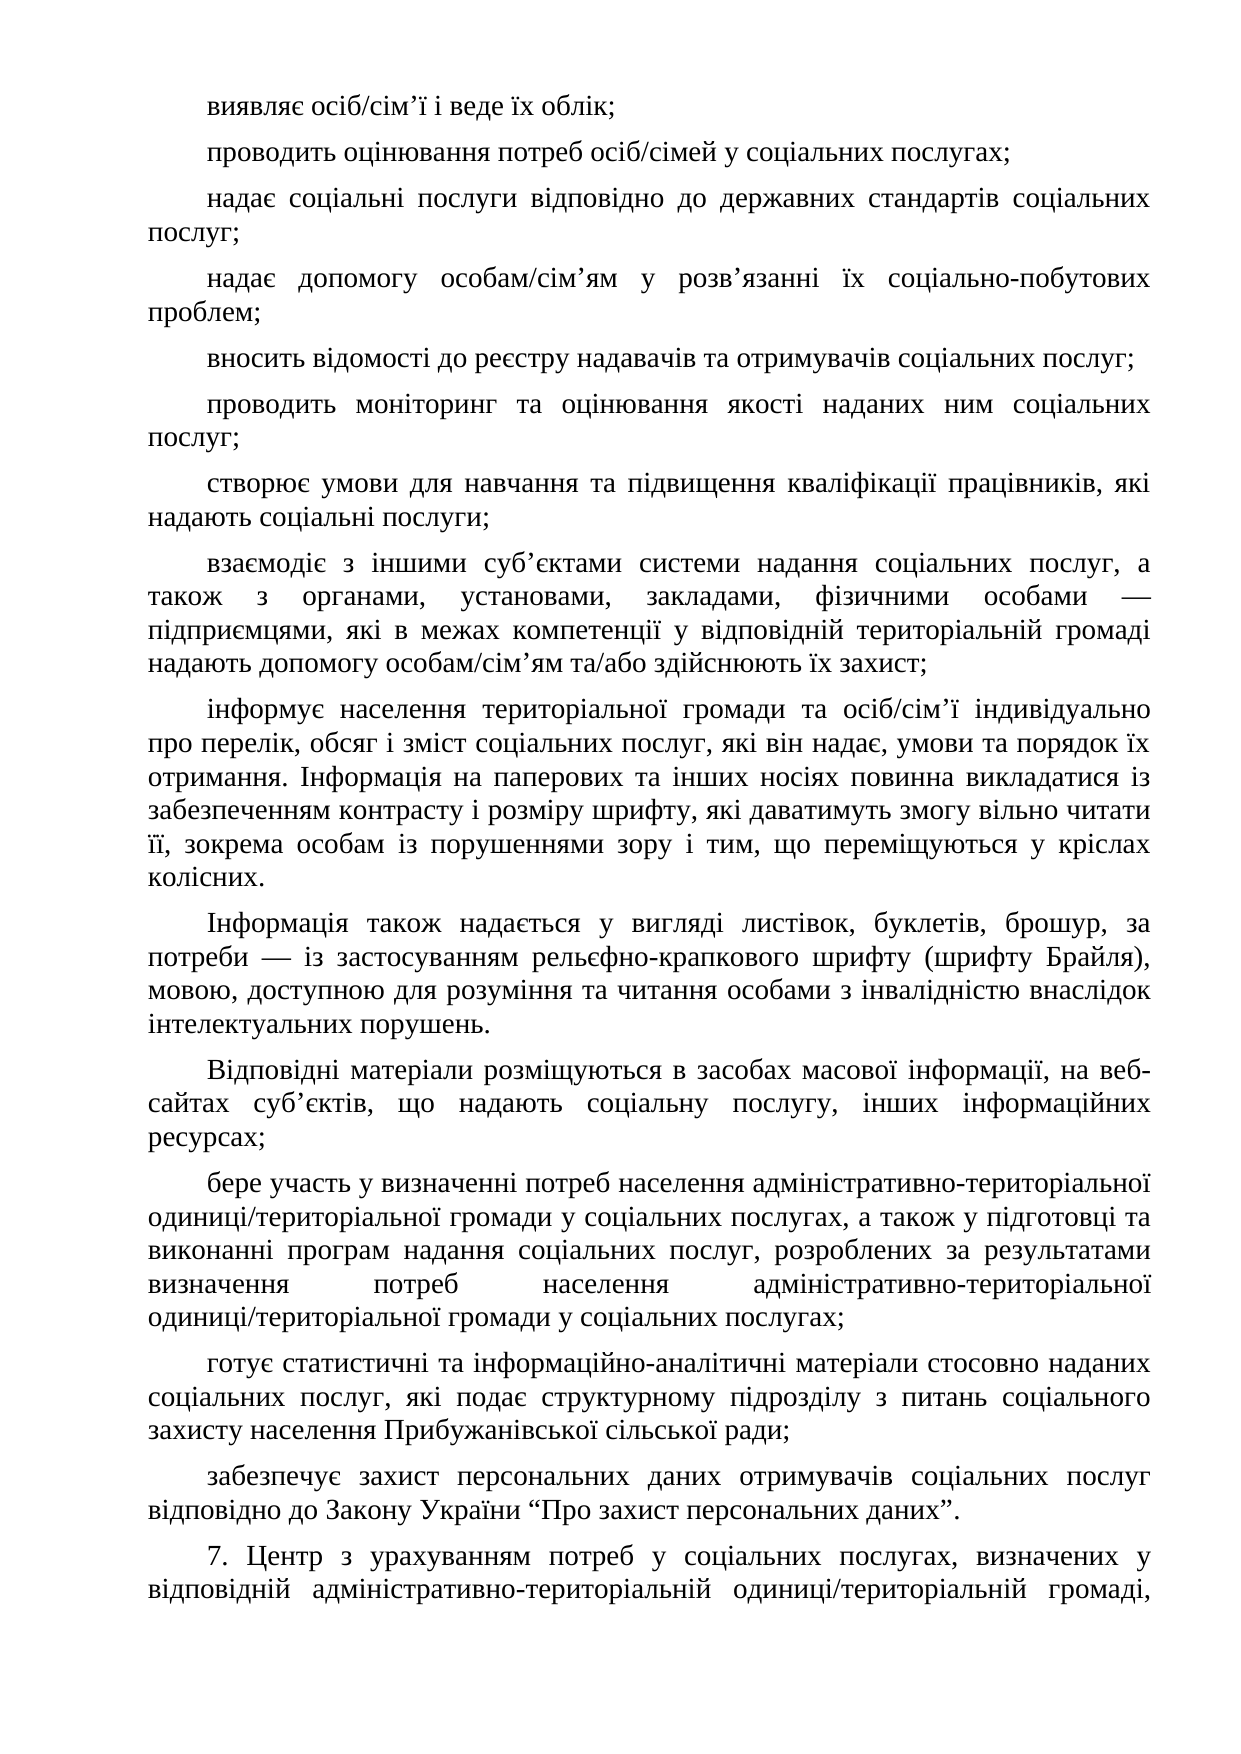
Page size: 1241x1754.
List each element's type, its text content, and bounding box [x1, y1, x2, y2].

text Інформація також надається у вигляді листівок, буклетів, брошур, за потреби — із застосуванням рельєфно-крапкового шрифту (шрифту Брайля), мовою, доступною для розуміння та читання особами з інвалідністю внаслідок інтелектуальних порушень. [148, 905, 1152, 1039]
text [148, 1538, 1152, 1605]
text взаємодіє з іншими суб’єктами системи надання соціальних послуг, а також з органами, установами, закладами, фізичними особами — підприємцями, які в межах компетенції у відповідній територіальній громаді надають допомогу особам/сім’ям та/або здійснюють їх захист; [148, 545, 1152, 679]
text забезпечує захист персональних даних отримувачів соціальних послуг відповідно до Закону України “Про захист персональних даних”. [148, 1458, 1152, 1526]
text виявляє осіб/сім’ї і веде їх облік; [148, 88, 1152, 122]
text проводить оцінювання потреб осіб/сімей у соціальних послугах; [148, 134, 1152, 168]
text бере участь у визначенні потреб населення адміністративно-територіальної одиниці/територіальної громади у соціальних послугах, а також у підготовці та виконанні програм надання соціальних послуг, розроблених за результатами визначення потреб населення адміністративно-територіальної одиниці/територіальної громади у соціальних послугах; [148, 1165, 1152, 1333]
text надає допомогу особам/сім’ям у розв’язанні їх соціально-побутових проблем; [148, 260, 1152, 327]
text проводить моніторинг та оцінювання якості наданих ним соціальних послуг; [148, 386, 1152, 453]
text Відповідні матеріали розміщуються в засобах масової інформації, на веб-сайтах суб’єктів, що надають соціальну послугу, інших інформаційних ресурсах; [148, 1052, 1152, 1153]
text інформує населення територіальної громади та осіб/сім’ї індивідуально про перелік, обсяг і зміст соціальних послуг, які він надає, умови та порядок їх отримання. Інформація на паперових та інших носіях повинна викладатися із забезпеченням контрасту і розміру шрифту, які даватимуть змогу вільно читати її, зокрема особам із порушеннями зору і тим, що переміщуються у кріслах колісних. [148, 692, 1152, 893]
text готує статистичні та інформаційно-аналітичні матеріали стосовно наданих соціальних послуг, які подає структурному підрозділу з питань соціального захисту населення Прибужанівської сільської ради; [148, 1345, 1152, 1446]
text вносить відомості до реєстру надавачів та отримувачів соціальних послуг; [148, 340, 1152, 373]
text надає соціальні послуги відповідно до державних стандартів соціальних послуг; [148, 181, 1152, 248]
text створює умови для навчання та підвищення кваліфікації працівників, які надають соціальні послуги; [148, 465, 1152, 532]
